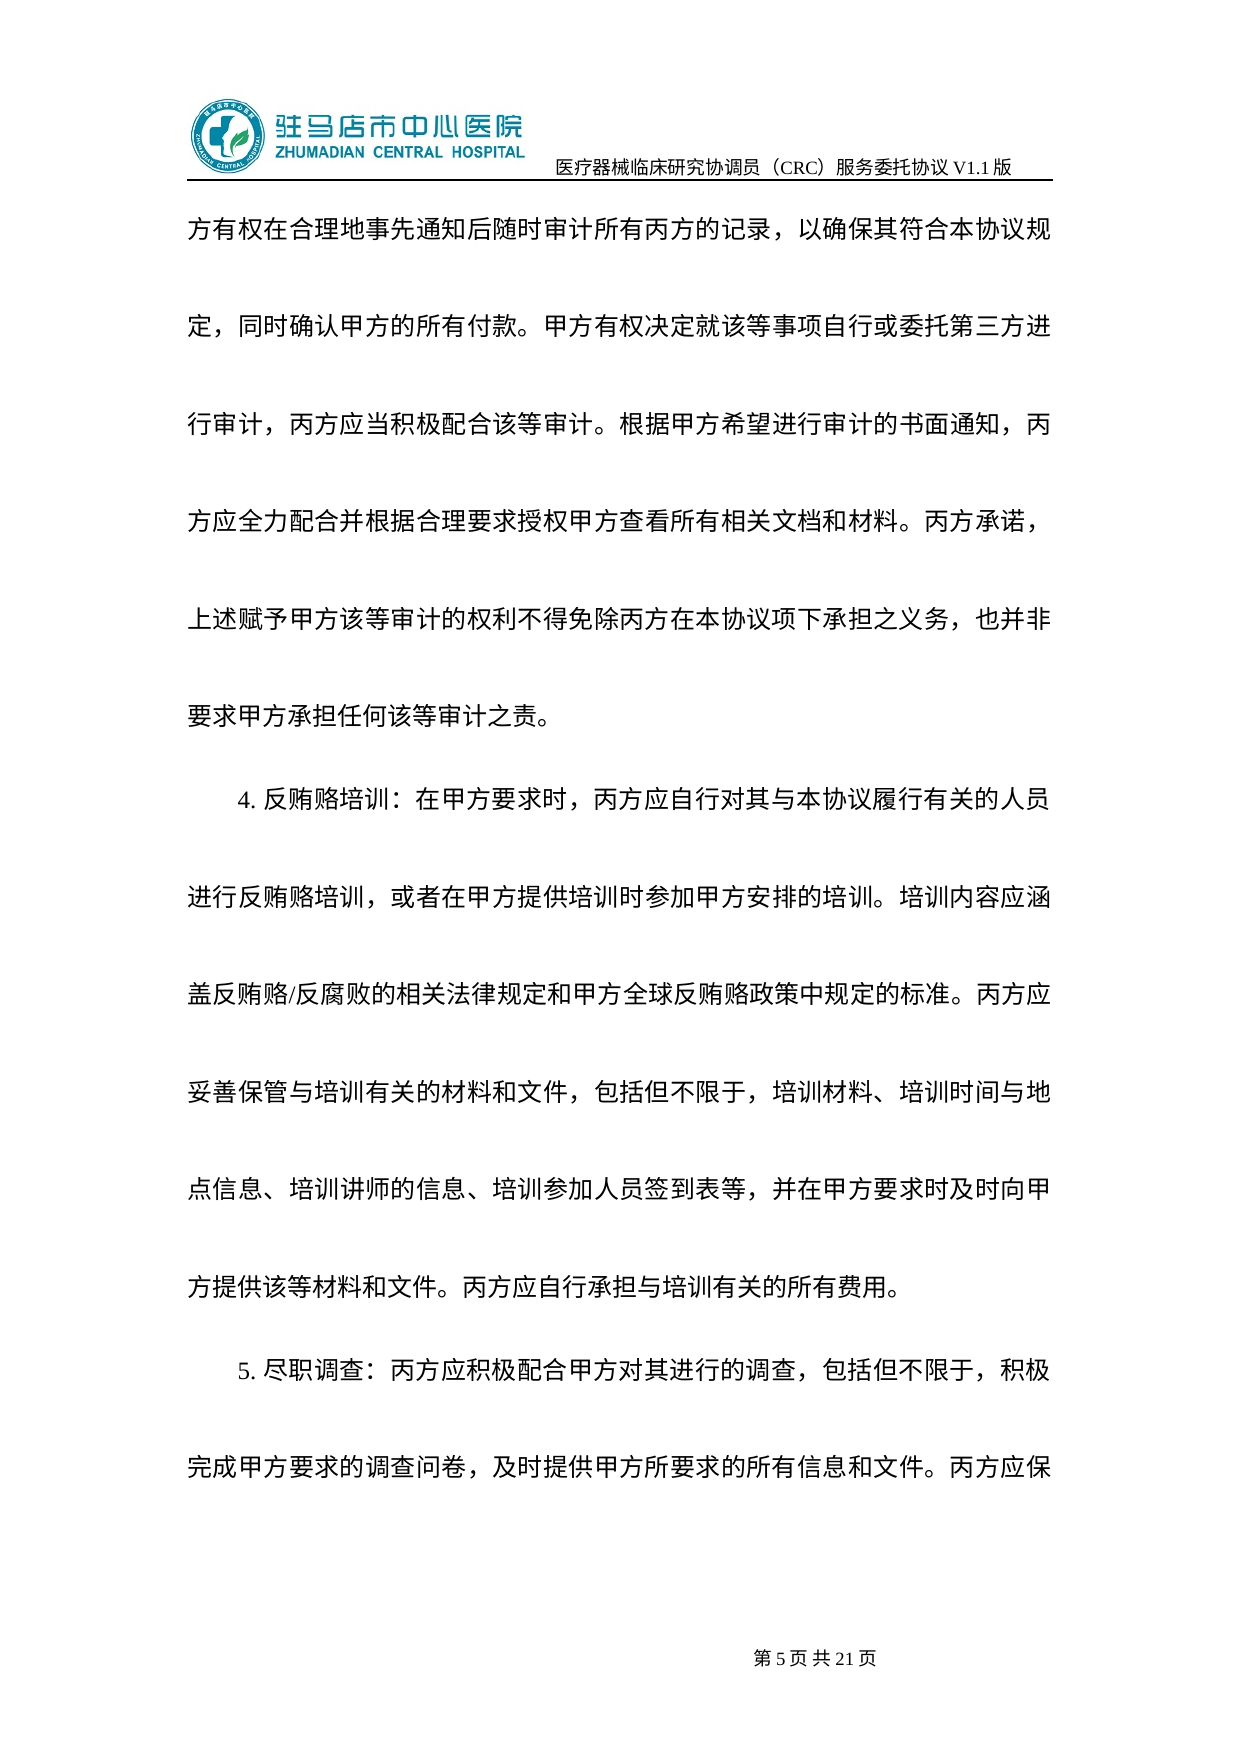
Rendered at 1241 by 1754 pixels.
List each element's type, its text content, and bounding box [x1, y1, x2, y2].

text 5. 尽职调查：丙方应积极配合甲方对其进行的调查，包括但不限于，积极完成甲方要求的调查问卷，及时提供甲方所要求的所有信息和文件。丙方应保证其提供信息的完整性和准确性。在以下情况下，丙方应立即主动向甲方披露相关信息并提供相关资料文件： [187, 1336, 1053, 1498]
text 4. 反贿赂培训：在甲方要求时，丙方应自行对其与本协议履行有关的人员进行反贿赂培训，或者在甲方提供培训时参加甲方安排的培训。培训内容应涵盖反贿赂/反腐败的相关法律规定和甲方全球反贿赂政策中规定的标准。丙方应妥善保管与培训有关的材料和文件，包括但不限于，培训材料、培训时间与地点信息、培训讲师的信息、培训参加人员签到表等，并在甲方要求时及时向甲方提供该等材料和文件。丙方应自行承担与培训有关的所有费用。 [187, 765, 1053, 1318]
picture [187, 88, 527, 174]
